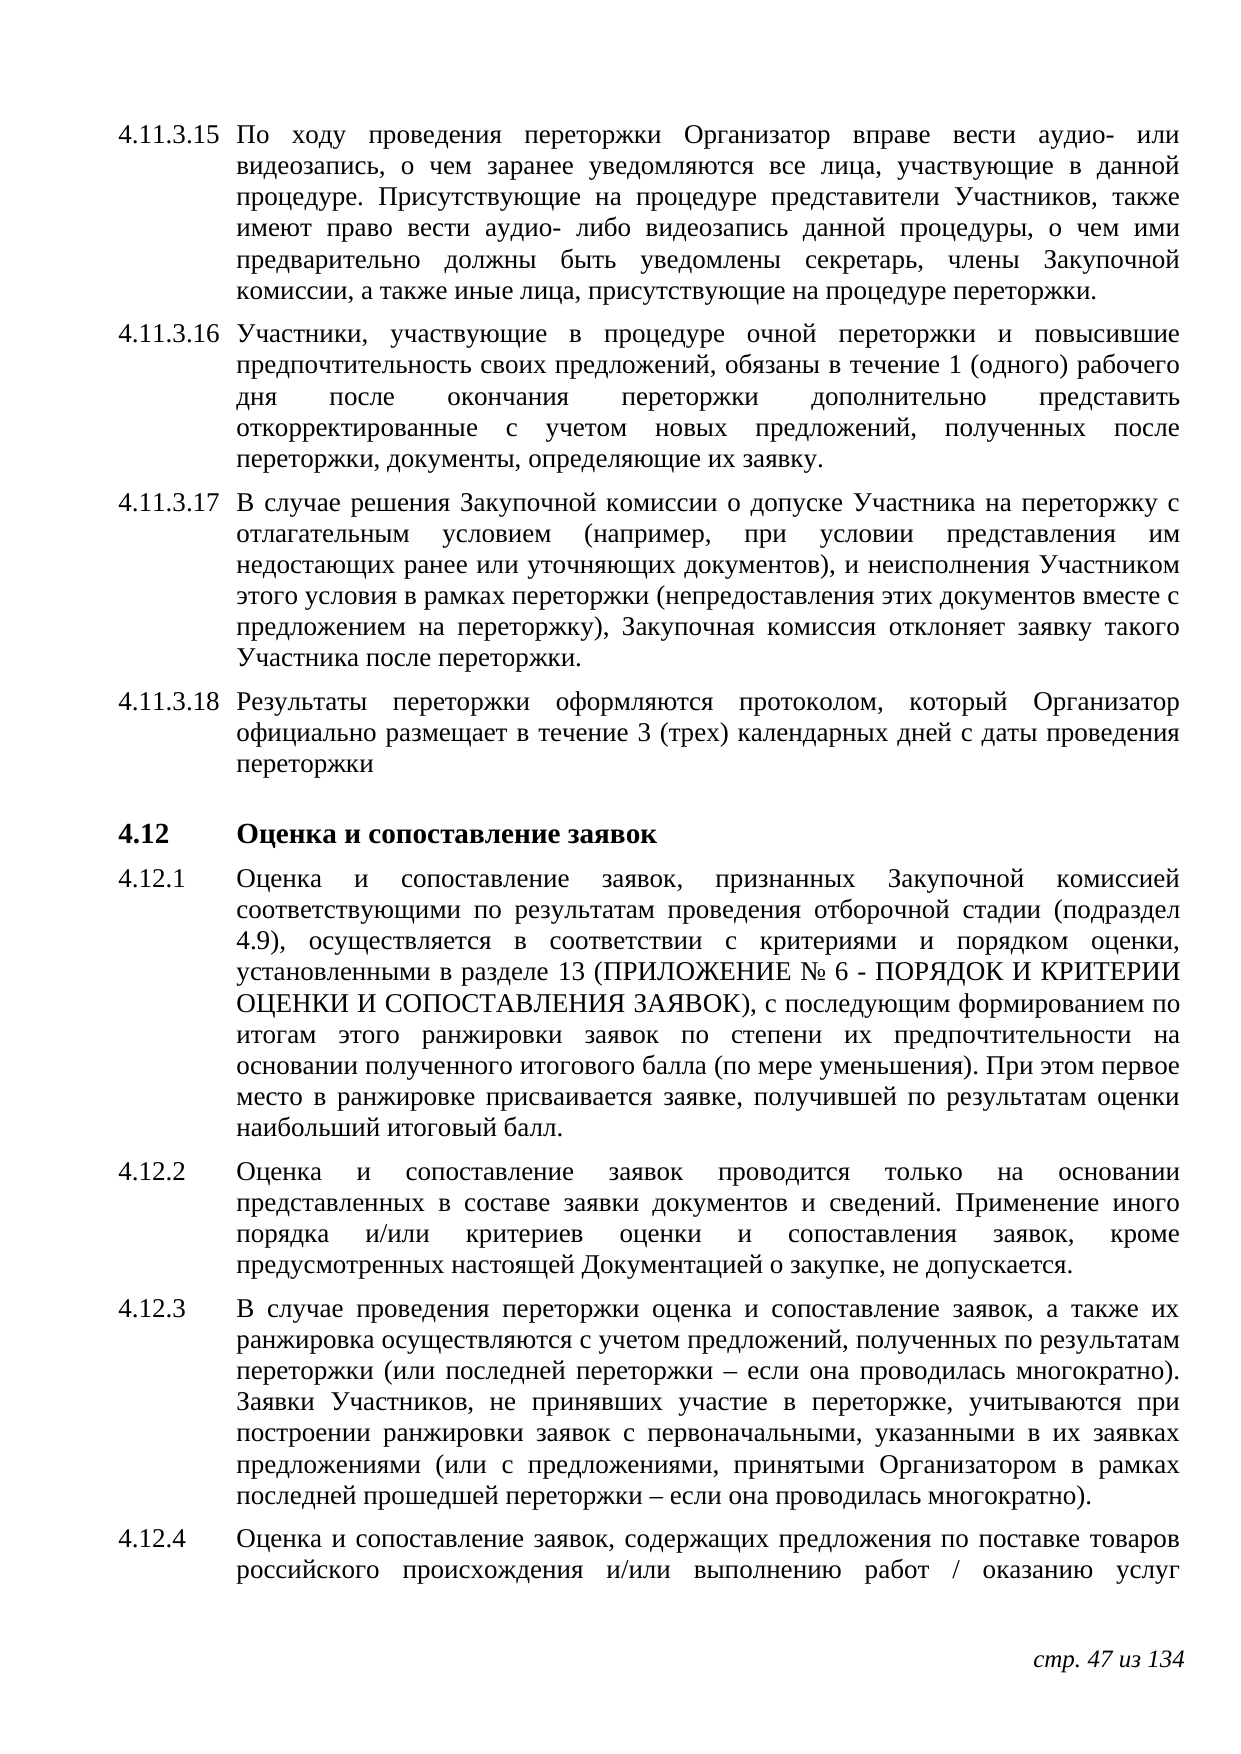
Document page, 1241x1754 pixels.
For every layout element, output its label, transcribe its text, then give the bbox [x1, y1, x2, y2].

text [118, 1522, 1181, 1585]
text Результаты переторжки оформляются протоколом, который Организатор официально размещает в течение 3 (трех) календарных дней с даты проведения переторжки [118, 685, 1181, 778]
text Участники, участвующие в процедуре очной переторжки и повысившие предпочтительность своих предложений, обязаны в течение 1 (одного) рабочего дня после окончания переторжки дополнительно представить откорректированные с учетом новых предложений, полученных после переторжки, документы, определяющие их заявку. [118, 317, 1181, 473]
text В случае проведения переторжки оценка и сопоставление заявок, а также их ранжировка осуществляются с учетом предложений, полученных по результатам переторжки (или последней переторжки – если она проводилась многократно). Заявки Участников, не принявших участие в переторжке, учитываются при построении ранжировки заявок с первоначальными, указанными в их заявках предложениями (или с предложениями, принятыми Организатором в рамках последней прошедшей переторжки – если она проводилась многократно). [118, 1292, 1181, 1510]
subtitle Оценка и сопоставление заявок [118, 816, 1181, 849]
text В случае решения Закупочной комиссии о допуске Участника на переторжку с отлагательным условием (например, при условии представления им недостающих ранее или уточняющих документов), и неисполнения Участником этого условия в рамках переторжки (непредоставления этих документов вместе с предложением на переторжку), Закупочная комиссия отклоняет заявку такого Участника после переторжки. [118, 486, 1181, 673]
text По ходу проведения переторжки Организатор вправе вести аудио- или видеозапись, о чем заранее уведомляются все лица, участвующие в данной процедуре. Присутствующие на процедуре представители Участников, также имеют право вести аудио- либо видеозапись данной процедуры, о чем ими предварительно должны быть уведомлены секретарь, члены Закупочной комиссии, а также иные лица, присутствующие на процедуре переторжки. [118, 118, 1181, 305]
text Оценка и сопоставление заявок проводится только на основании представленных в составе заявки документов и сведений. Применение иного порядка и/или критериев оценки и сопоставления заявок, кроме предусмотренных настоящей Документацией о закупке, не допускается. [118, 1155, 1181, 1279]
text Оценка и сопоставление заявок, признанных Закупочной комиссией соответствующими по результатам проведения отборочной стадии (подраздел 4.9), осуществляется в соответствии с критериями и порядком оценки, установленными в разделе 13 (ПРИЛОЖЕНИЕ № 6 - ПОРЯДОК И КРИТЕРИИ ОЦЕНКИ И СОПОСТАВЛЕНИЯ ЗАЯВОК), с последующим формированием по итогам этого ранжировки заявок по степени их предпочтительности на основании полученного итогового балла (по мере уменьшения). При этом первое место в ранжировке присваивается заявке, получившей по результатам оценки наибольший итоговый балл. [118, 862, 1181, 1142]
